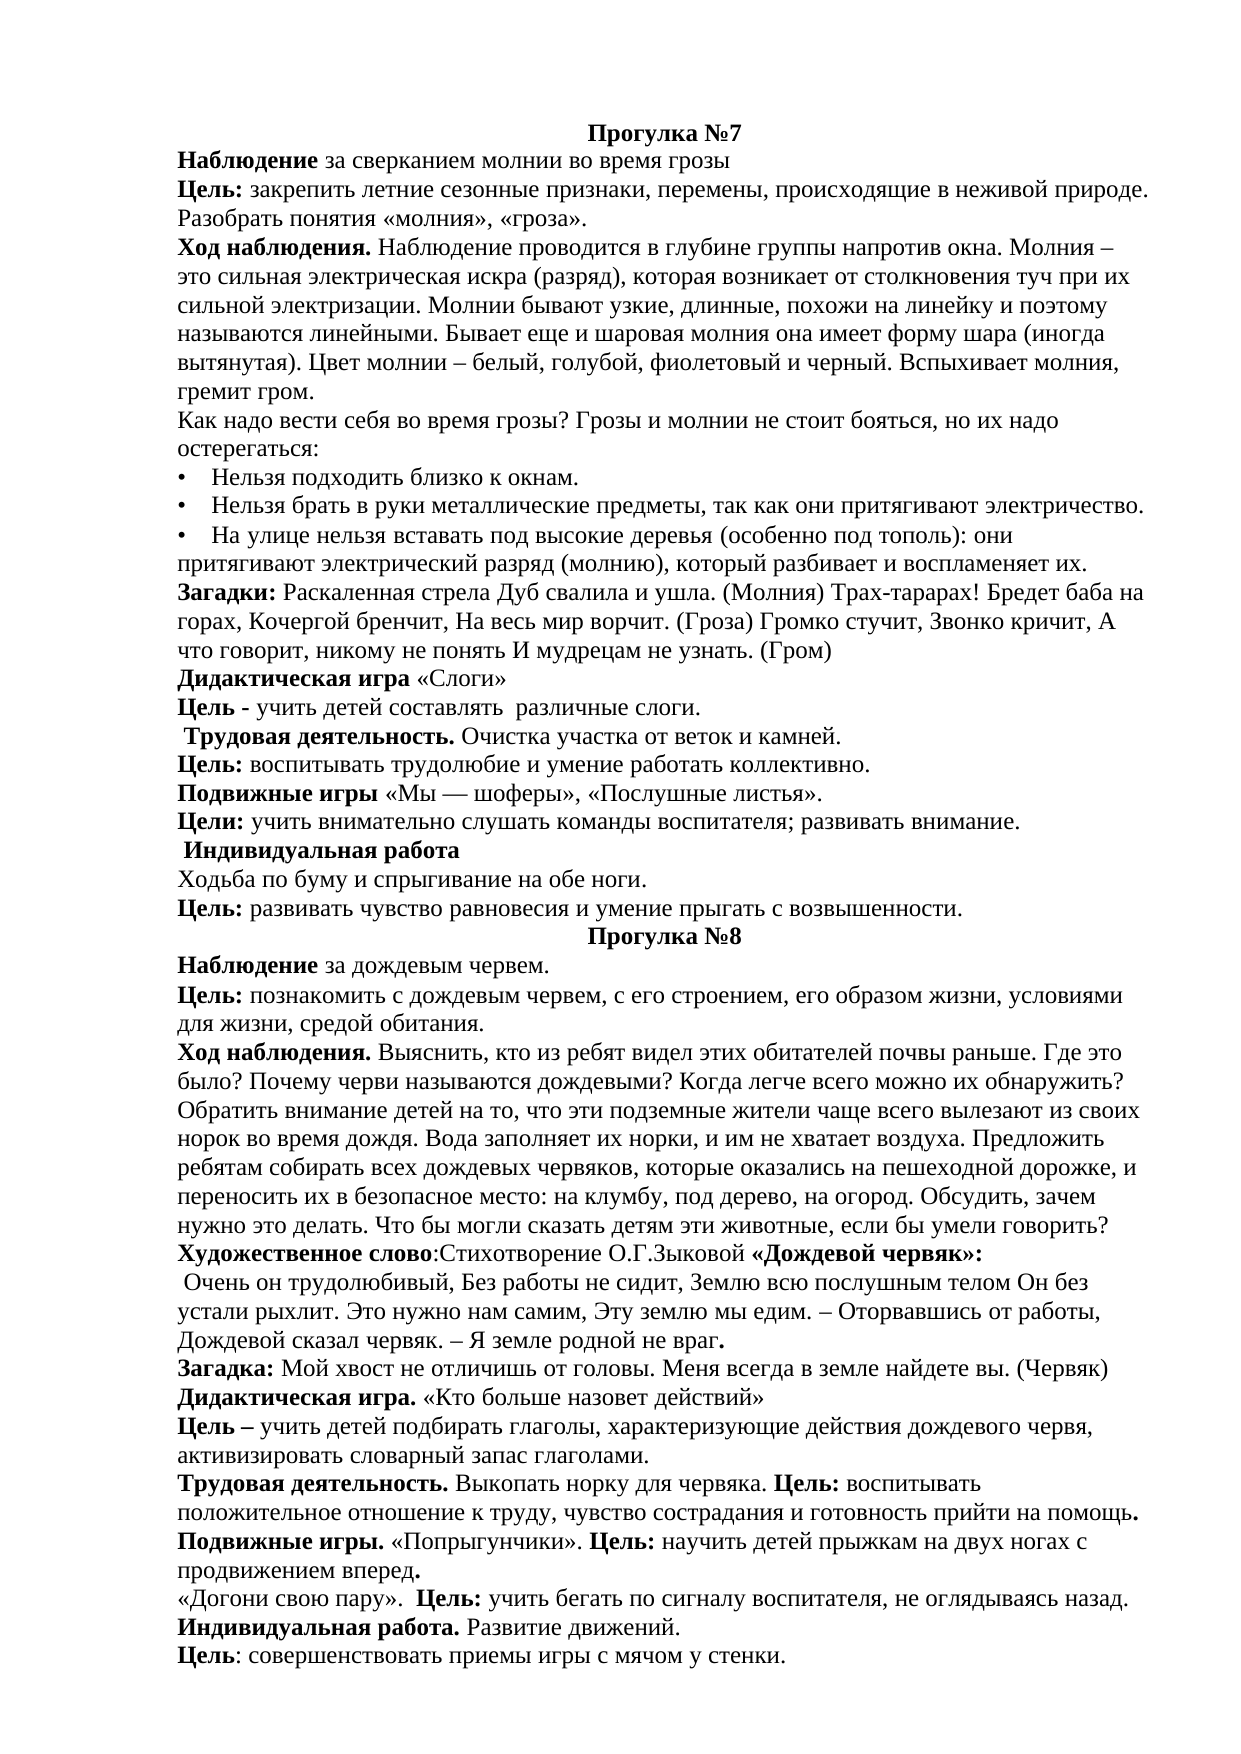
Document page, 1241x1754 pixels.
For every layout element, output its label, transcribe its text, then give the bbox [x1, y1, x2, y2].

text Очень он трудолюбивый, Без работы не сидит, Землю всю послушным телом Он без устали рыхлит. Это нужно нам самим, Эту землю мы едим. – Оторвавшись от работы, Дождевой сказал червяк. – Я земле родной не враг. [177, 1267, 1134, 1353]
text Трудовая деятельность. Выкопать норку для червяка. Цель: воспитывать положительное отношение к труду, чувство сострадания и готовность прийти на помощь. Подвижные игры. «Попрыгунчики». Цель: научить детей прыжкам на двух ногах с продвижением вперед. [177, 1468, 1140, 1583]
text Цели: учить внимательно слушать команды воспитателя; развивать внимание. [177, 807, 1169, 836]
text «Догони свою пару». Цель: учить бегать по сигналу воспитателя, не оглядываясь назад. [177, 1583, 1169, 1612]
text Цель: познакомить с дождевым червем, с его строением, его образом жизни, условиями для жизни, средой обитания. [177, 980, 1125, 1037]
list Нельзя подходить близко к окнам. [177, 462, 1169, 491]
text Цель: развивать чувство равновесия и умение прыгать с возвышенности. [177, 893, 1169, 922]
text Цель – учить детей подбирать глаголы, характеризующие действия дождевого червя, активизировать словарный запас глаголами. [177, 1411, 1095, 1468]
text Ходьба по буму и спрыгивание на обе ноги. [177, 864, 1169, 893]
text Ход наблюдения. Наблюдение проводится в глубине группы напротив окна. Молния – это сильная электрическая искра (разряд), которая возникает от столкновения туч при их сильной электризации. Молнии бывают узкие, длинные, похожи на линейку и поэтому называются линейными. Бывает еще и шаровая молния она имеет форму шара (иногда вытянутая). Цвет молнии – белый, голубой, фиолетовый и черный. Вспыхивает молния, гремит гром. [177, 232, 1132, 405]
list Нельзя брать в руки металлические предметы, так как они притягивают электричество. [177, 491, 1169, 519]
text Загадка: Мой хвост не отличишь от головы. Меня всегда в земле найдете вы. (Червяк) [177, 1353, 1169, 1382]
text Цель: закрепить летние сезонные признаки, перемены, происходящие в неживой природе. Разобрать понятия «молния», «гроза». [177, 174, 1169, 232]
text Ход наблюдения. Выяснить, кто из ребят видел этих обитателей почвы раньше. Где это было? Почему черви называются дождевыми? Когда легче всего можно их обнаружить? Обратить внимание детей на то, что эти подземные жители чаще всего вылезают из своих норок во время дождя. Вода заполняет их норки, и им не хватает воздуха. Предложить ребятам собирать всех дождевых червяков, которые оказались на пешеходной дорожке, и переносить их в безопасное место: на клумбу, под дерево, на огород. Обсудить, зачем нужно это делать. Что бы могли сказать детям эти животные, если бы умели говорить? [177, 1037, 1142, 1238]
text Трудовая деятельность. Очистка участка от веток и камней. Цель: воспитывать трудолюбие и умение работать коллективно. Подвижные игры «Мы — шоферы», «Послушные листья». [177, 721, 872, 807]
text Индивидуальная работа. Развитие движений. [177, 1612, 1169, 1641]
text Дидактическая игра. «Кто больше назовет действий» [177, 1382, 1169, 1411]
subtitle Прогулка №8 [587, 922, 1169, 951]
list На улице нельзя вставать под высокие деревья (особенно под тополь): они притягивают электрический разряд (молнию), который разбивает и воспламеняет их. Загадки: Раскаленная стрела Дуб свалила и ушла. (Молния) Трах-тарарах! Бредет баба на горах, Кочергой бренчит, На весь мир ворчит. (Гроза) Громко стучит, Звонко кричит, А что говорит, никому не понять И мудрецам не узнать. (Гром) [177, 520, 1150, 663]
text Художественное слово:Стихотворение О.Г.Зыковой «Дождевой червяк»: [177, 1238, 1169, 1267]
text Наблюдение за сверканием молнии во время грозы [177, 146, 1169, 174]
subtitle Индивидуальная работа [183, 836, 1169, 864]
text Дидактическая игра «Слоги» [177, 663, 1169, 692]
text Наблюдение за дождевым червем. [177, 951, 1169, 979]
text Цель - учить детей составлять различные слоги. [177, 692, 1169, 721]
text Как надо вести себя во время грозы? Грозы и молнии не стоит бояться, но их надо остерегаться: [177, 405, 1169, 462]
text Цель: совершенствовать приемы игры с мячом у стенки. [177, 1641, 1169, 1669]
